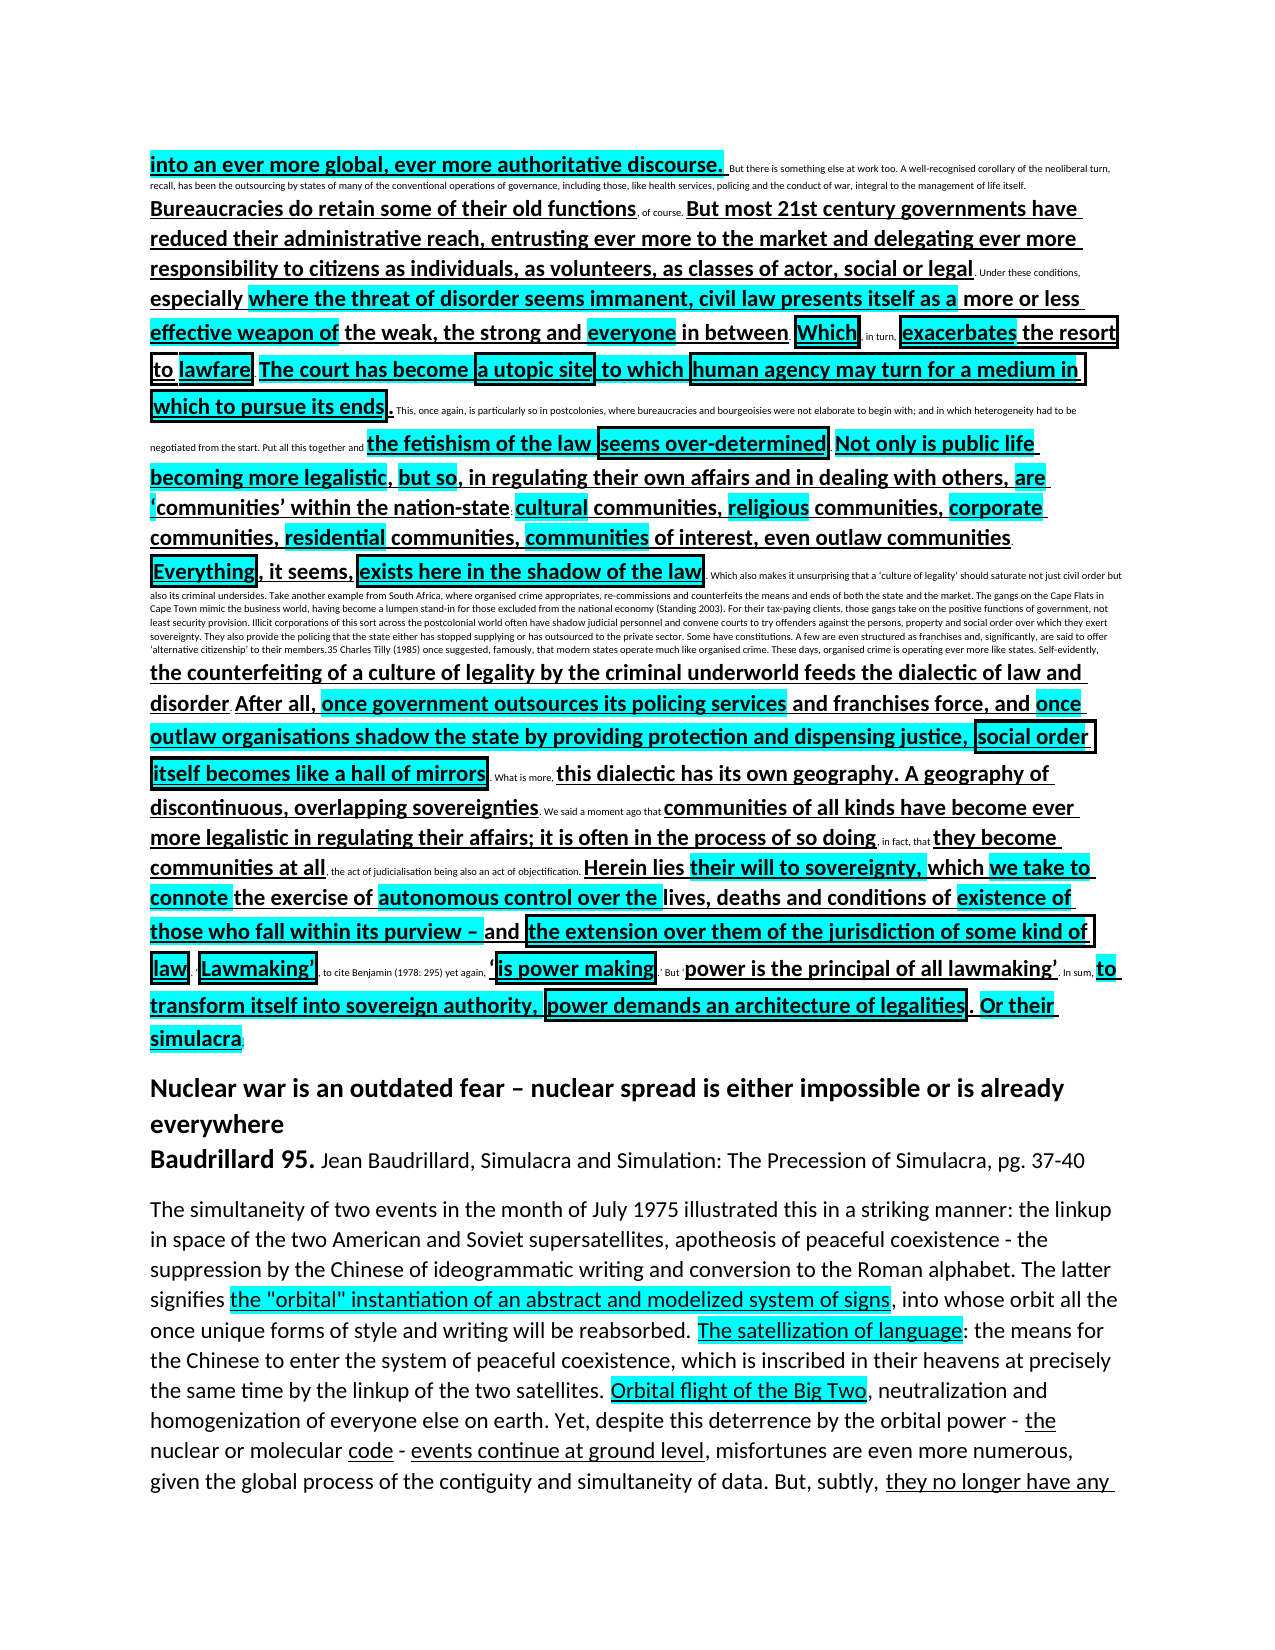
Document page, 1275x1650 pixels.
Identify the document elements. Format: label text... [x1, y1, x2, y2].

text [150, 1195, 1125, 1495]
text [150, 150, 1125, 1053]
subtitle Nuclear war is an outdated fear – nuclear spread is either impossible or is already everywhere [150, 1071, 1125, 1140]
text Baudrillard 95. Jean Baudrillard, Simulacra and Simulation: The Precession of Simulacra, pg. 37-40 [150, 1143, 1125, 1176]
